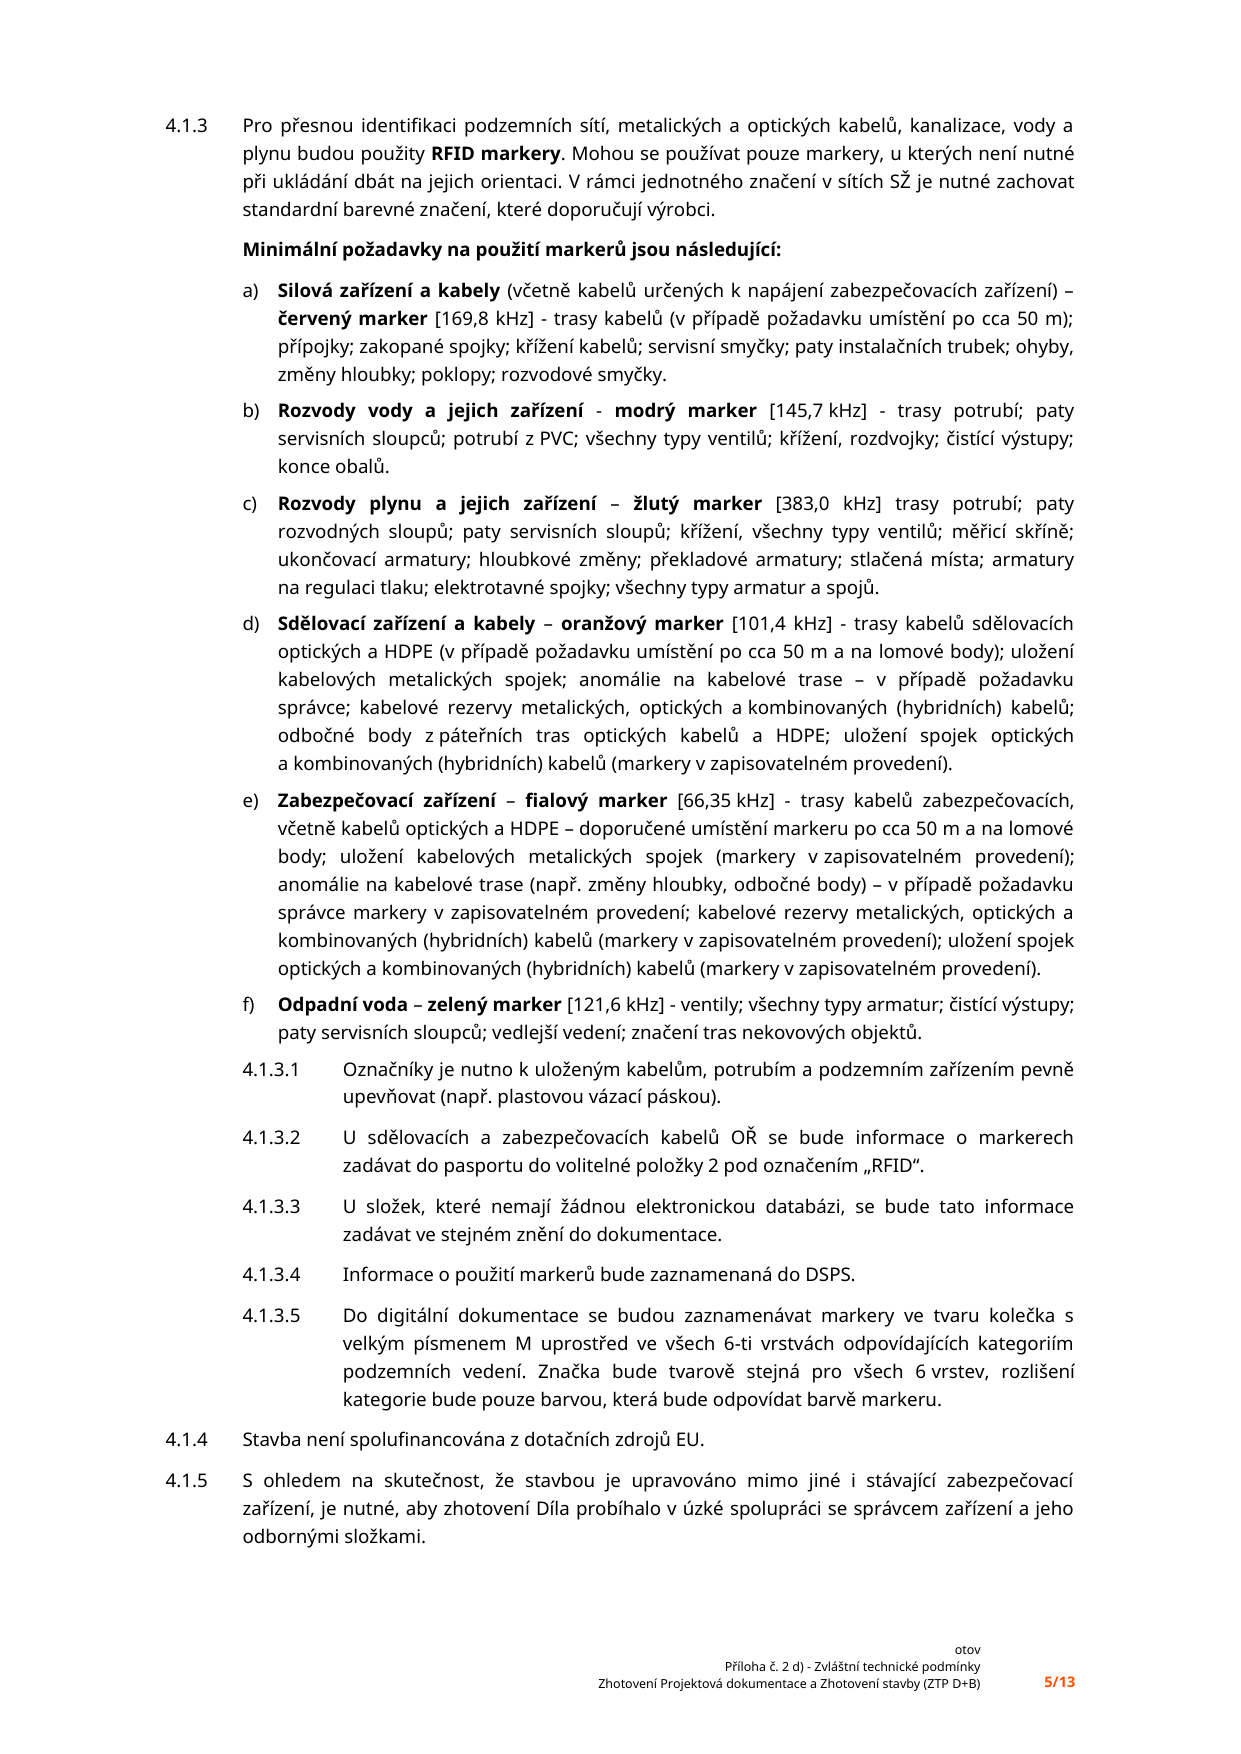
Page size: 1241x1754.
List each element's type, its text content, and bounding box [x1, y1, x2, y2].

list U složek, které nemají žádnou elektronickou databázi, se bude tato informace zadávat ve stejném znění do dokumentace. [242, 1193, 1075, 1246]
list U sdělovacích a zabezpečovacích kabelů OŘ se bude informace o markerech zadávat do pasportu do volitelné položky 2 pod označením „RFID“. [242, 1124, 1075, 1178]
list S ohledem na skutečnost, že stavbou je upravováno mimo jiné i stávající zabezpečovací zařízení, je nutné, aby zhotovení Díla probíhalo v úzké spolupráci se správcem zařízení a jeho odbornými složkami. [165, 1467, 1075, 1549]
list Silová zařízení a kabely (včetně kabelů určených k napájení zabezpečovacích zařízení) – červený marker [169,8 kHz] - trasy kabelů (v případě požadavku umístění po cca 50 m); přípojky; zakopané spojky; křížení kabelů; servisní smyčky; paty instalačních trubek; ohyby, změny hloubky; poklopy; rozvodové smyčky. [242, 277, 1075, 387]
list Rozvody vody a jejich zařízení - modrý marker [145,7 kHz] - trasy potrubí; paty servisních sloupců; potrubí z PVC; všechny typy ventilů; křížení, rozdvojky; čistící výstupy; konce obalů. [242, 398, 1075, 479]
list Odpadní voda – zelený marker [121,6 kHz] - ventily; všechny typy armatur; čistící výstupy; paty servisních sloupců; vedlejší vedení; značení tras nekovových objektů. [242, 991, 1075, 1045]
list Stavba není spolufinancována z dotačních zdrojů EU. [165, 1427, 1075, 1452]
list Označníky je nutno k uloženým kabelům, potrubím a podzemním zařízením pevně upevňovat (např. plastovou vázací páskou). [242, 1056, 1075, 1109]
text Minimální požadavky na použití markerů jsou následující: [242, 237, 1075, 262]
list Do digitální dokumentace se budou zaznamenávat markery ve tvaru kolečka s velkým písmenem M uprostřed ve všech 6-ti vrstvách odpovídajících kategoriím podzemních vedení. Značka bude tvarově stejná pro všech 6 vrstev, rozlišení kategorie bude pouze barvou, která bude odpovídat barvě markeru. [242, 1302, 1075, 1412]
list Informace o použití markerů bude zaznamenaná do DSPS. [242, 1261, 1075, 1287]
list Zabezpečovací zařízení – fialový marker [66,35 kHz] - trasy kabelů zabezpečovacích, včetně kabelů optických a HDPE – doporučené umístění markeru po cca 50 m a na lomové body; uložení kabelových metalických spojek (markery v zapisovatelném provedení); anomálie na kabelové trase (např. změny hloubky, odbočné body) – v případě požadavku správce markery v zapisovatelném provedení; kabelové rezervy metalických, optických a kombinovaných (hybridních) kabelů (markery v zapisovatelném provedení); uložení spojek optických a kombinovaných (hybridních) kabelů (markery v zapisovatelném provedení). [242, 787, 1075, 981]
list Sdělovací zařízení a kabely – oranžový marker [101,4 kHz] - trasy kabelů sdělovacích optických a HDPE (v případě požadavku umístění po cca 50 m a na lomové body); uložení kabelových metalických spojek; anomálie na kabelové trase – v případě požadavku správce; kabelové rezervy metalických, optických a kombinovaných (hybridních) kabelů; odbočné body z páteřních tras optických kabelů a HDPE; uložení spojek optických a kombinovaných (hybridních) kabelů (markery v zapisovatelném provedení). [242, 611, 1075, 776]
list Rozvody plynu a jejich zařízení – žlutý marker [383,0 kHz] trasy potrubí; paty rozvodných sloupů; paty servisních sloupů; křížení, všechny typy ventilů; měřicí skříně; ukončovací armatury; hloubkové změny; překladové armatury; stlačená místa; armatury na regulaci tlaku; elektrotavné spojky; všechny typy armatur a spojů. [242, 490, 1075, 600]
list Pro přesnou identifikaci podzemních sítí, metalických a optických kabelů, kanalizace, vody a plynu budou použity RFID markery. Mohou se používat pouze markery, u kterých není nutné při ukládání dbát na jejich orientaci. V rámci jednotného značení v sítích SŽ je nutné zachovat standardní barevné značení, které doporučují výrobci. [165, 112, 1075, 222]
